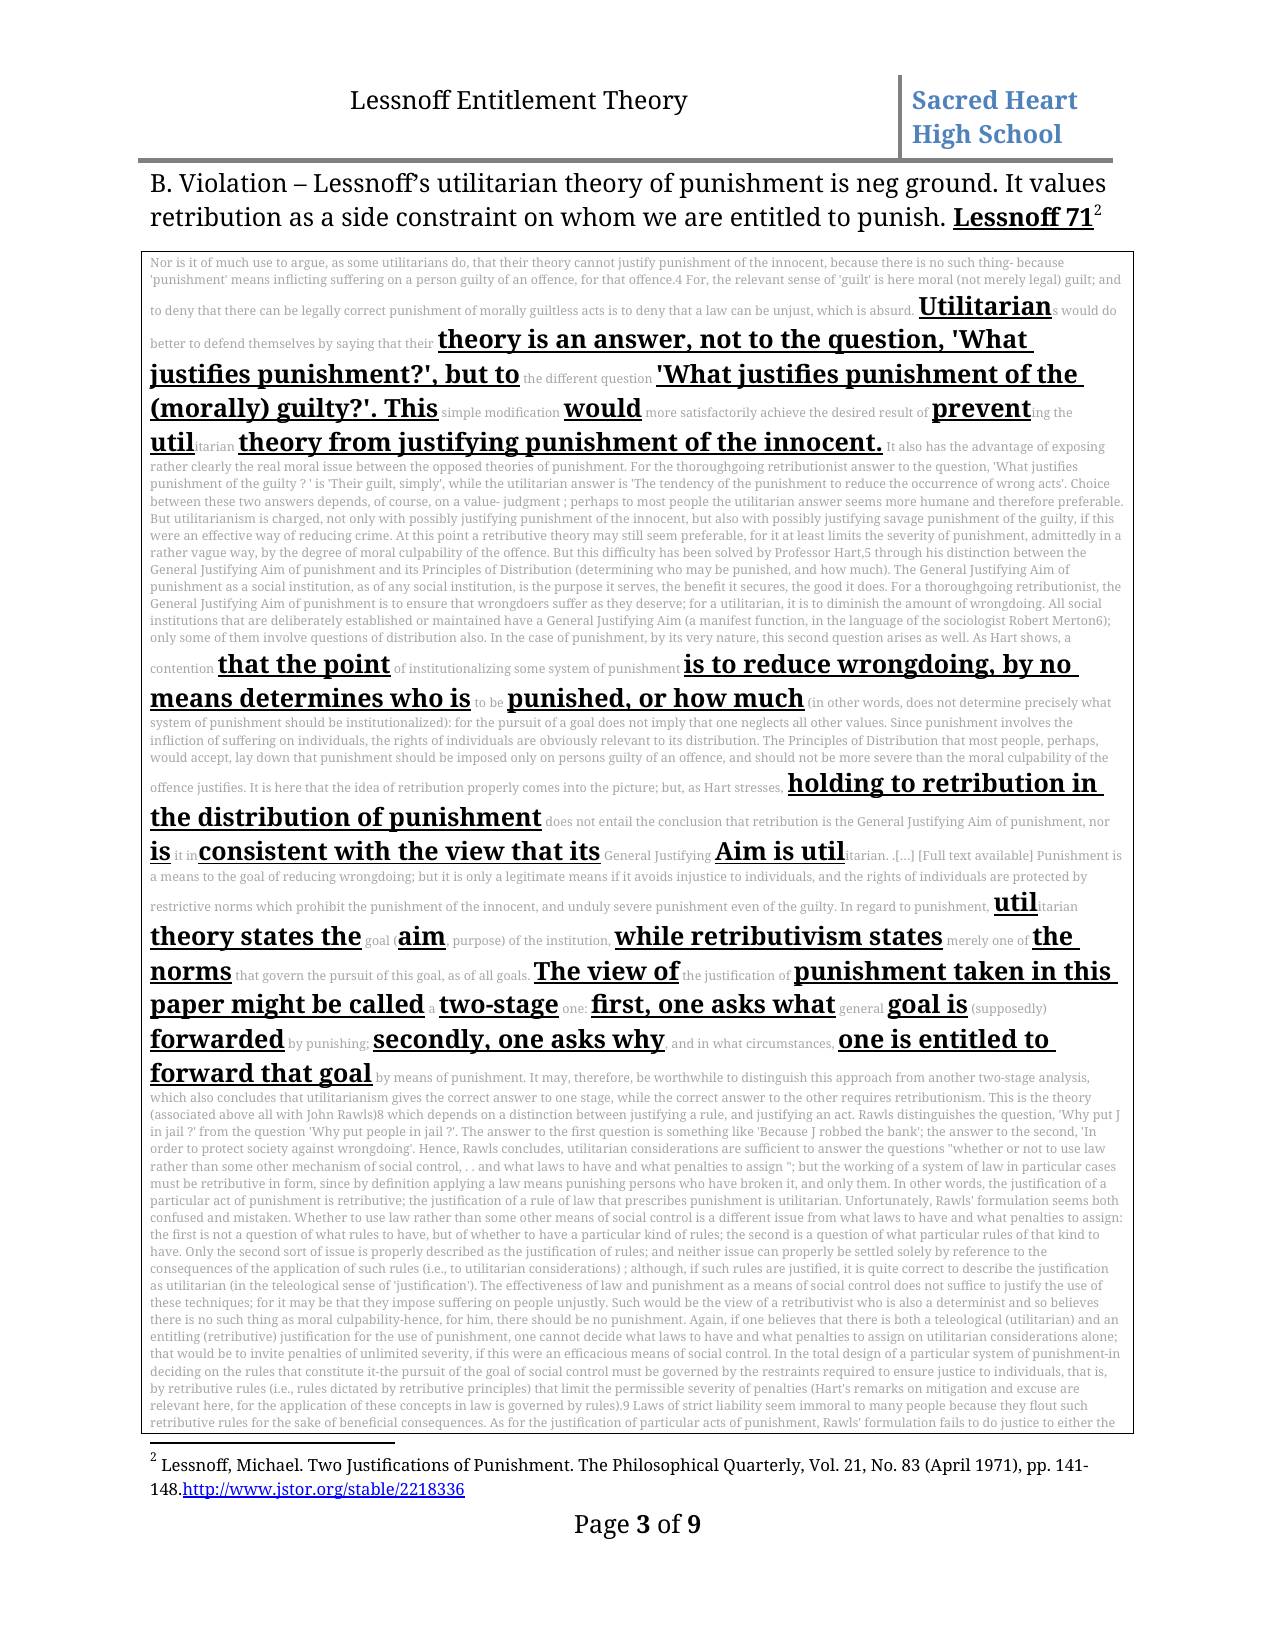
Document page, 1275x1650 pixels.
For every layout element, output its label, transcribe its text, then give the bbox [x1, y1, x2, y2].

text B. Violation – Lessnoff’s utilitarian theory of punishment is neg ground. It values retribution as a side constraint on whom we are entitled to punish. Lessnoff 71 [150, 166, 1125, 234]
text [142, 252, 1133, 1433]
